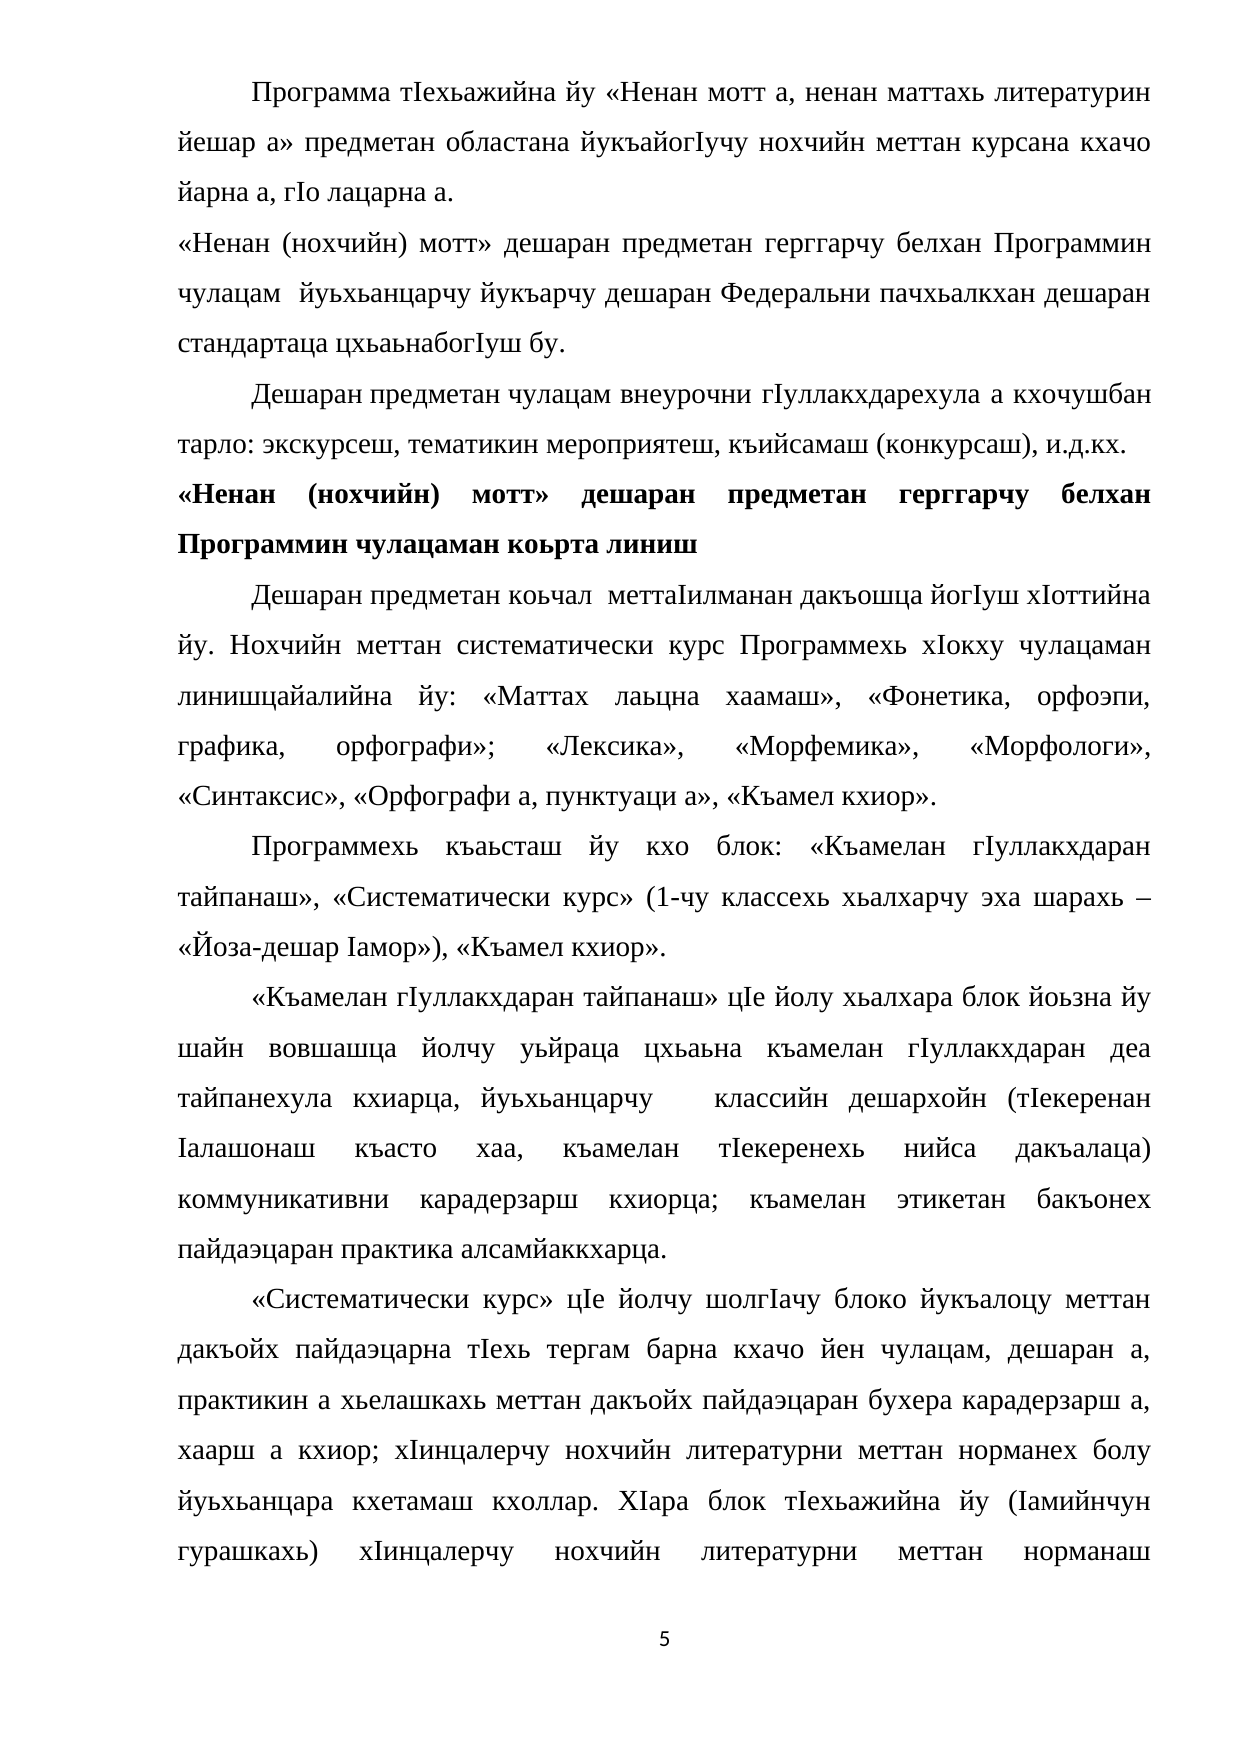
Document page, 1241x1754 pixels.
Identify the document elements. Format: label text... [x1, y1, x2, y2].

text Программа тӀехьажийна йу «Ненан мотт а, ненан маттахь литературин йешар а» предметан областана йукъайогӀучу нохчийн меттан курсана кхачо йарна а, гӀо лацарна а. [177, 74, 1152, 208]
text «Ненан (нохчийн) мотт» дешаран предметан герггарчу белхан Программин чулацаман коьрта линиш [177, 476, 1152, 560]
text Дешаран предметан коьчал меттаӀилманан дакъошца йогӀуш хӀоттийна йу. Нохчийн меттан систематически курс Программехь хӀокху чулацаман линишцайалийна йу: «Маттах лаьцна хаамаш», «Фонетика, орфоэпи, графика, орфографи»; «Лексика», «Морфемика», «Морфологи», «Синтаксис», «Орфографи а, пунктуаци а», «Къамел кхиор». [177, 577, 1152, 812]
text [177, 1281, 1152, 1566]
text «Къамелан гӀуллакхдаран тайпанаш» цӀе йолу хьалхара блок йоьзна йу шайн вовшашца йолчу уьйраца цхьаьна къамелан гӀуллакхдаран деа тайпанехула кхиарца, йуьхьанцарчу классийн дешархойн (тӀекеренан Ӏалашонаш къасто хаа, къамелан тӀекеренехь нийса дакъалаца) коммуникативни карадерзарш кхиорца; къамелан этикетан бакъонех пайдаэцаран практика алсамйаккхарца. [177, 979, 1152, 1264]
text «Ненан (нохчийн) мотт» дешаран предметан герггарчу белхан Программин чулацам йуьхьанцарчу йукъарчу дешаран Федеральни пачхьалкхан дешаран стандартаца цхьаьнабогӀуш бу. [177, 225, 1152, 359]
text Дешаран предметан чулацам внеурочни гӀуллакхдарехула а кхочушбан тарло: экскурсеш, тематикин мероприятеш, къийсамаш (конкурсаш), и.д.кх. [177, 376, 1152, 459]
text Программехь къаьсташ йу кхо блок: «Къамелан гӀуллакхдаран тайпанаш», «Систематически курс» (1-чу классехь хьалхарчу эха шарахь – «Йоза-дешар Ӏамор»), «Къамел кхиор». [177, 828, 1152, 963]
